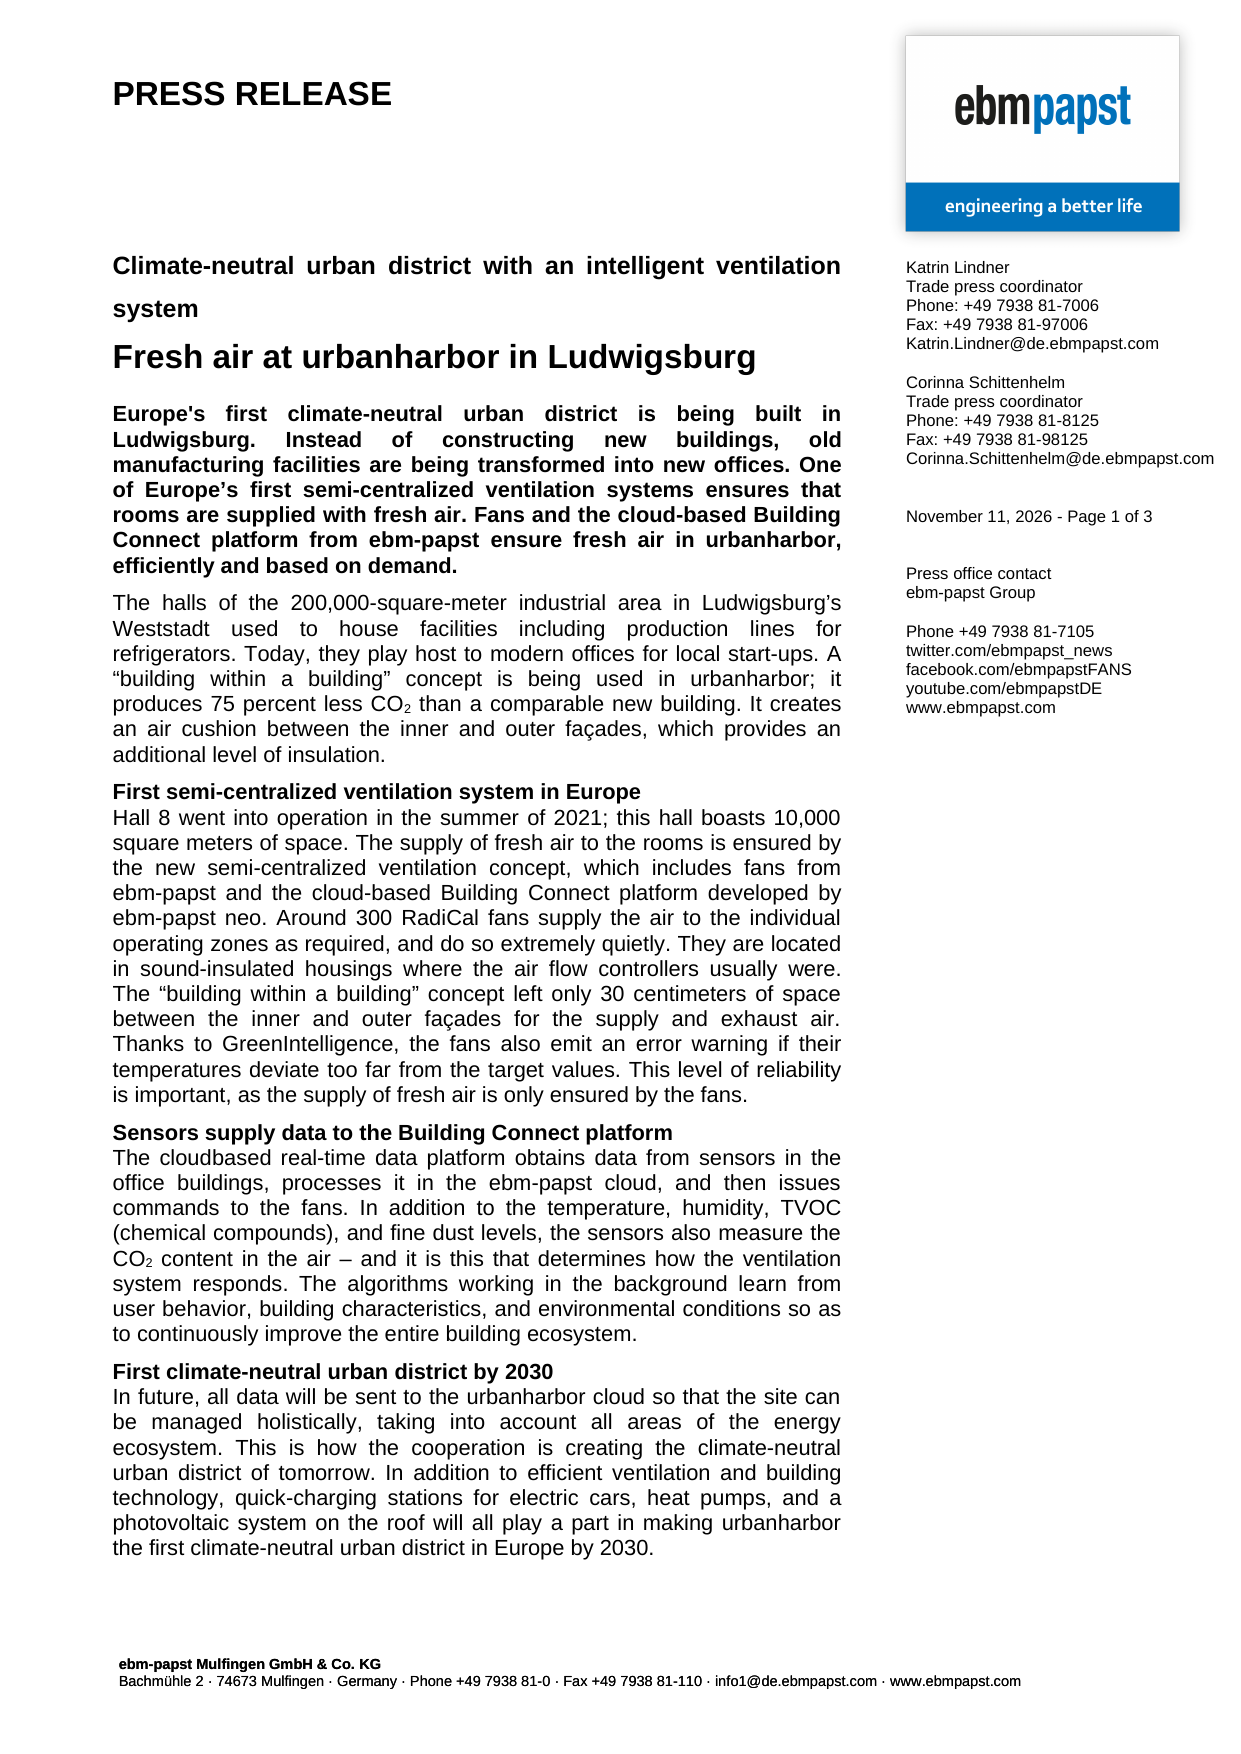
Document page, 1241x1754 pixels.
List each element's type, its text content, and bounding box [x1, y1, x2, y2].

picture [886, 16, 1198, 251]
text The cloud­based real-time data platform obtains data from sensors in the office buildings, processes it in the ebm-papst cloud, and then issues commands to the fans. In addition to the temperature, humidity, TVOC (chemical compounds), and fine dust levels, the sensors also measure the CO2 content in the air – and it is this that determines how the ventilation system responds. The algorithms working in the background learn from user behavior, building characteristics, and environmental conditions so as to continuously improve the entire building ecosystem. [112, 1144, 842, 1346]
text Sensors supply data to the Building Connect platform [112, 1119, 842, 1144]
text In future, all data will be sent to the urbanharbor cloud so that the site can be managed holistically, taking into account all areas of the energy ecosystem. This is how the cooperation is creating the climate-neutral urban district of tomorrow. In addition to efficient ventilation and building technology, quick-charging stations for electric cars, heat pumps, and a photovoltaic system on the roof will all play a part in making urbanharbor the first climate-neutral urban district in Europe by 2030. [112, 1384, 842, 1560]
text First semi-centralized ventilation system in Europe [112, 779, 842, 804]
text Hall 8 went into operation in the summer of 2021; this hall boasts 10,000 square meters of space. The supply of fresh air to the rooms is ensured by the new semi-centralized ventilation concept, which includes fans from ebm-papst and the cloud-based Building Connect platform developed by ebm-papst neo. Around 300 RadiCal fans supply the air to the individual operating zones as required, and do so extremely quietly. They are located in sound-insulated housings where the air flow controllers usually were. The “building within a building” concept left only 30 centimeters of space between the inner and outer façades for the supply and exhaust air. Thanks to GreenIntelligence, the fans also emit an error warning if their temperatures deviate too far from the target values. This level of reliability is important, as the supply of fresh air is only ensured by the fans. [112, 804, 842, 1107]
text First climate-neutral urban district by 2030 [112, 1359, 842, 1384]
text Europe's first climate-neutral urban district is being built in Ludwigsburg. Instead of constructing new buildings, old manufacturing facilities are being transformed into new offices. One of Europe’s first semi-centralized ventilation systems ensures that rooms are supplied with fresh air. Fans and the cloud-based Building Connect platform from ebm-papst ensure fresh air in urbanharbor, efficiently and based on demand. [112, 401, 842, 578]
text The halls of the 200,000-square-meter industrial area in Ludwigsburg’s Weststadt used to house facilities including production lines for refrigerators. Today, they play host to modern offices for local start-ups. A “building within a building” concept is being used in urbanharbor; it produces 75 percent less CO2 than a comparable new building. It creates an air cushion between the inner and outer façades, which provides an additional level of insulation. [112, 590, 842, 767]
